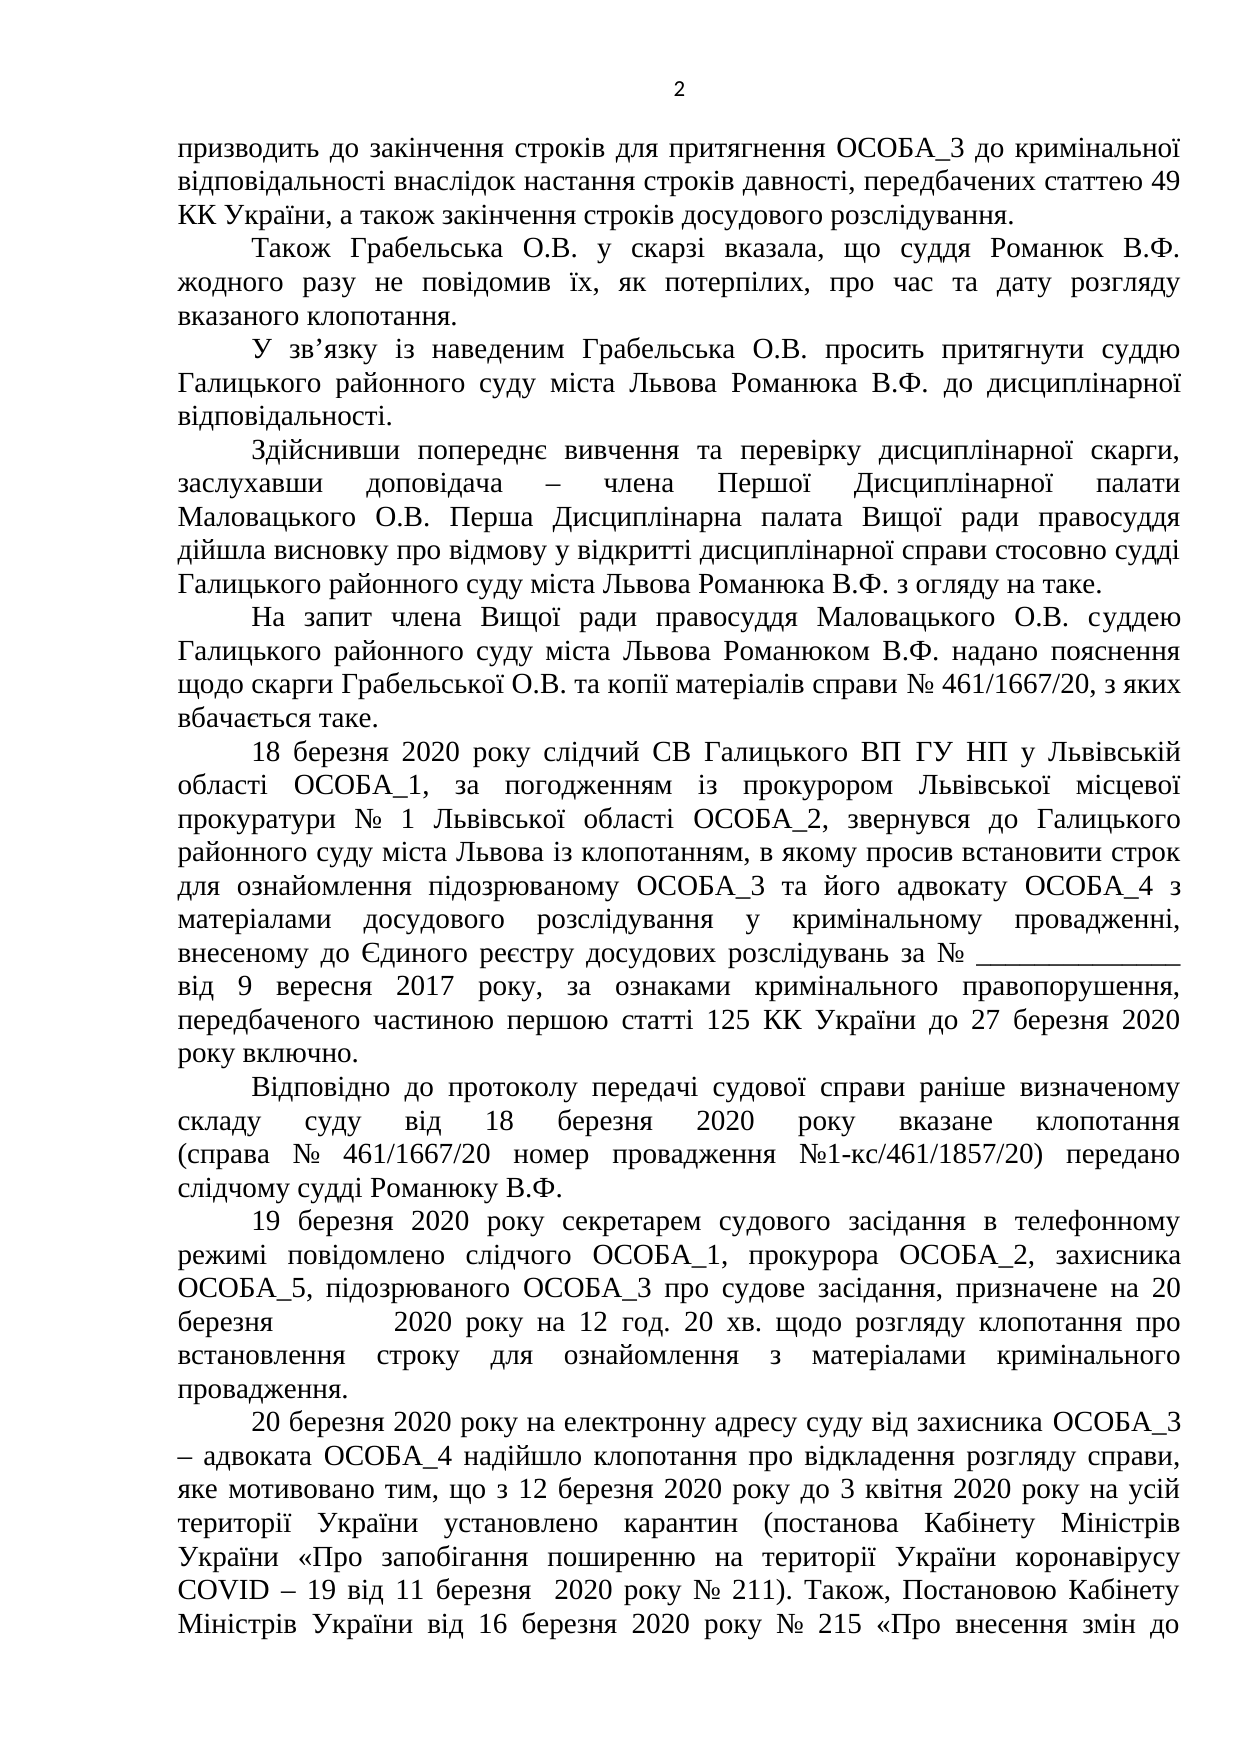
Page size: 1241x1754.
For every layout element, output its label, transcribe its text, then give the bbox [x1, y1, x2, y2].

text 19 березня 2020 року секретарем судового засідання в телефонному режимі повідомлено слідчого ОСОБА_1, прокурора ОСОБА_2, захисника ОСОБА_5, підозрюваного ОСОБА_3 про судове засідання, призначене на 20 березня 2020 року на 12 год. 20 хв. щодо розгляду клопотання про встановлення строку для ознайомлення з матеріалами кримінального провадження. [177, 1203, 1181, 1404]
text Здійснивши попереднє вивчення та перевірку дисциплінарної скарги, заслухавши доповідача – члена Першої Дисциплінарної палати Маловацького О.В. Перша Дисциплінарна палата Вищої ради правосуддя дійшла висновку про відмову у відкритті дисциплінарної справи стосовно судді Галицького районного суду міста Львова Романюка В.Ф. з огляду на таке. [177, 432, 1181, 599]
text 18 березня 2020 року слідчий СВ Галицького ВП ГУ НП у Львівській області ОСОБА_1, за погодженням із прокурором Львівської місцевої прокуратури № 1 Львівської області ОСОБА_2, звернувся до Галицького районного суду міста Львова із клопотанням, в якому просив встановити строк для ознайомлення підозрюваному ОСОБА_3 та його адвокату ОСОБА_4 з матеріалами досудового розслідування у кримінальному провадженні, внесеному до Єдиного реєстру досудових розслідувань за № ______________ від 9 вересня 2017 року, за ознаками кримінального правопорушення, передбаченого частиною першою статті 125 КК України до 27 березня 2020 року включно. [177, 734, 1181, 1069]
text Відповідно до протоколу передачі судової справи раніше визначеному складу суду від 18 березня 2020 року вказане клопотання (справа № 461/1667/20 номер провадження №1-кс/461/1857/20) передано слідчому судді Романюку В.Ф. [177, 1069, 1181, 1203]
text У зв’язку із наведеним Грабельська О.В. просить притягнути суддю Галицького районного суду міста Львова Романюка В.Ф. до дисциплінарної відповідальності. [177, 331, 1181, 432]
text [177, 130, 1181, 231]
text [177, 1404, 1181, 1639]
text На запит члена Вищої ради правосуддя Маловацького О.В. суддею Галицького районного суду міста Львова Романюком В.Ф. надано пояснення щодо скарги Грабельської О.В. та копії матеріалів справи № 461/1667/20, з яких вбачається таке. [177, 599, 1181, 734]
text Також Грабельська О.В. у скарзі вказала, що суддя Романюк В.Ф. жодного разу не повідомив їх, як потерпілих, про час та дату розгляду вказаного клопотання. [177, 231, 1181, 331]
